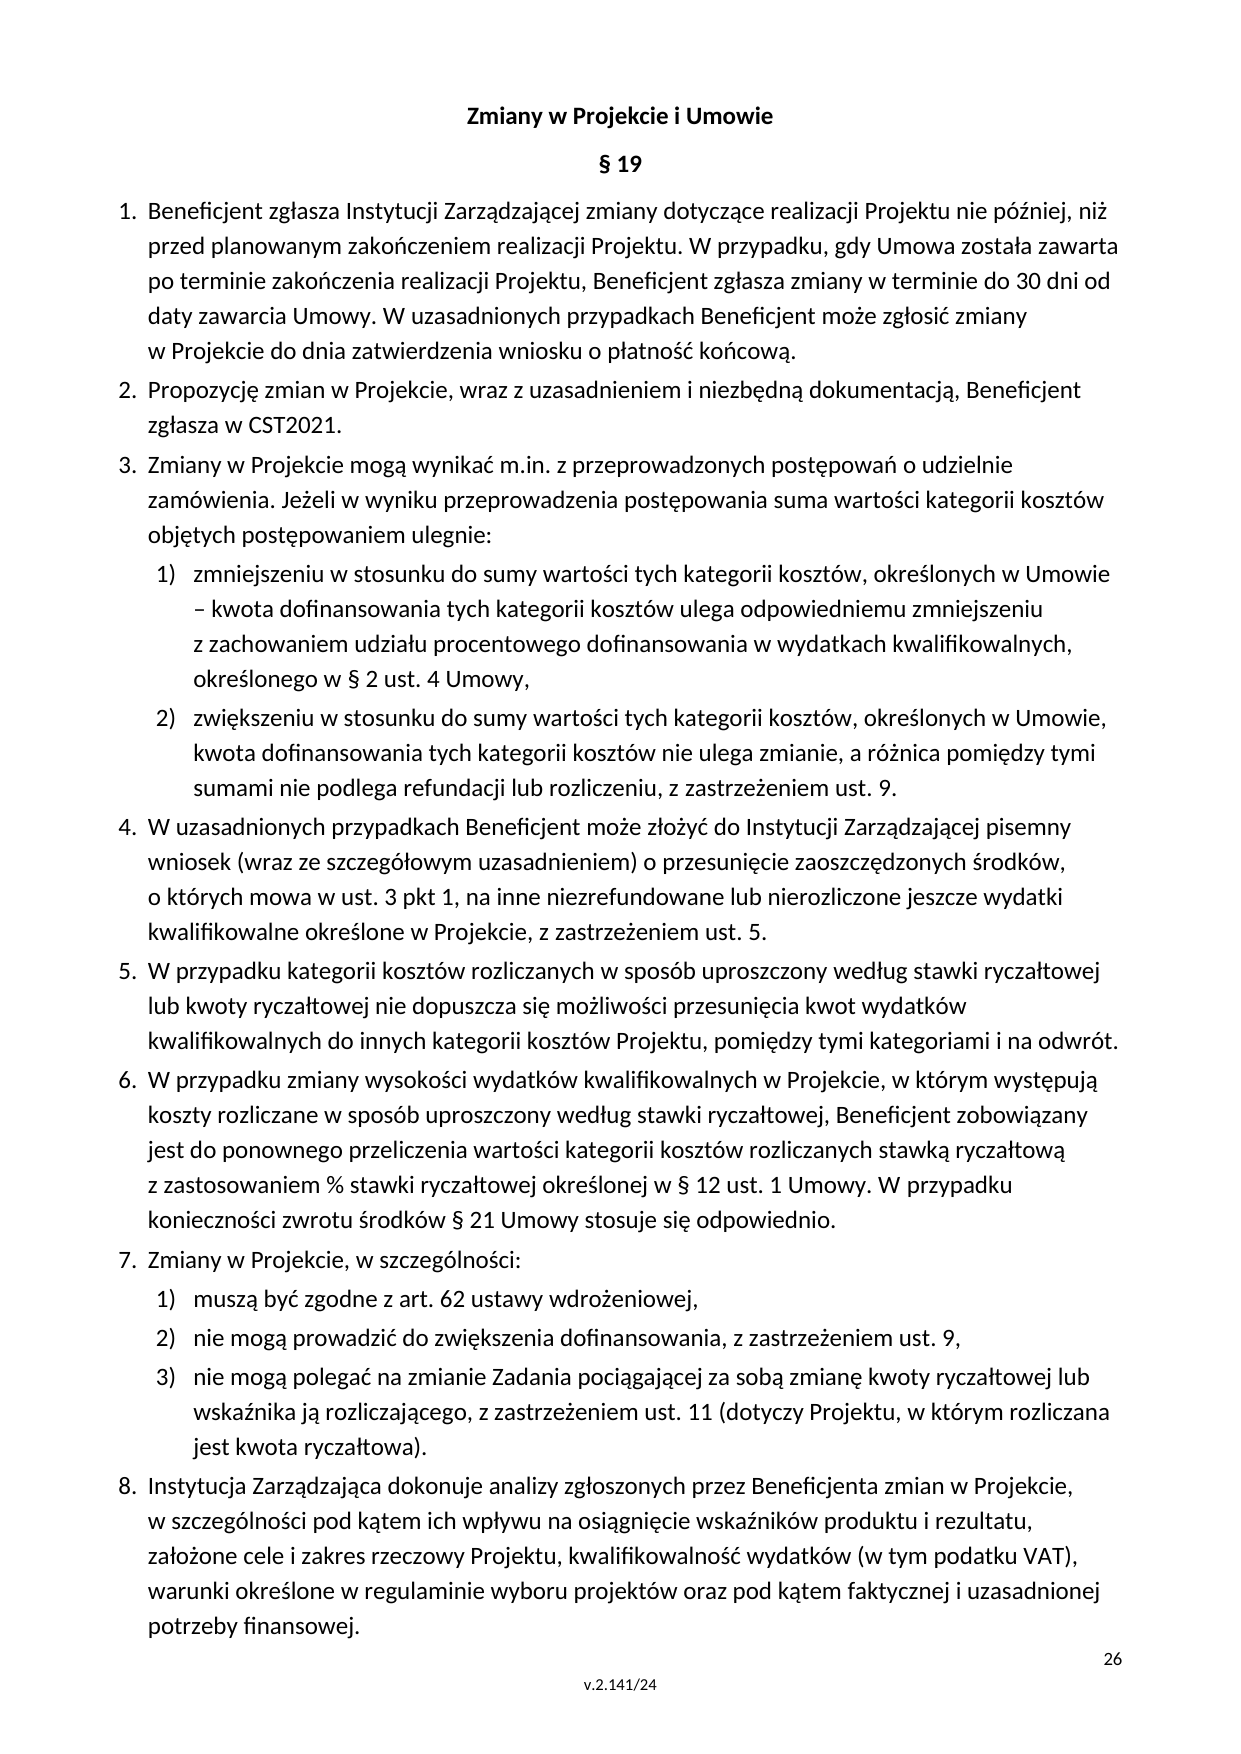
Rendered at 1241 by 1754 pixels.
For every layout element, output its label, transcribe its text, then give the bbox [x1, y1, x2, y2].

list Instytucja Zarządzająca dokonuje analizy zgłoszonych przez Beneficjenta zmian w Projekcie, w szczególności pod kątem ich wpływu na osiągnięcie wskaźników produktu i rezultatu, założone cele i zakres rzeczowy Projektu, kwalifikowalność wydatków (w tym podatku VAT), warunki określone w regulaminie wyboru projektów oraz pod kątem faktycznej i uzasadnionej potrzeby finansowej. [118, 1470, 1122, 1641]
list zmniejszeniu w stosunku do sumy wartości tych kategorii kosztów, określonych w Umowie – kwota dofinansowania tych kategorii kosztów ulega odpowiedniemu zmniejszeniu z zachowaniem udziału procentowego dofinansowania w wydatkach kwalifikowalnych, określonego w § 2 ust. 4 Umowy, [156, 558, 1122, 693]
list Zmiany w Projekcie, w szczególności: [118, 1244, 1122, 1274]
list nie mogą polegać na zmianie Zadania pociągającej za sobą zmianę kwoty ryczałtowej lub wskaźnika ją rozliczającego, z zastrzeżeniem ust. 11 (dotyczy Projektu, w którym rozliczana jest kwota ryczałtowa). [156, 1361, 1122, 1462]
list W przypadku kategorii kosztów rozliczanych w sposób uproszczony według stawki ryczałtowej lub kwoty ryczałtowej nie dopuszcza się możliwości przesunięcia kwot wydatków kwalifikowalnych do innych kategorii kosztów Projektu, pomiędzy tymi kategoriami i na odwrót. [118, 955, 1122, 1056]
list nie mogą prowadzić do zwiększenia dofinansowania, z zastrzeżeniem ust. 9, [156, 1322, 1122, 1353]
list Propozycję zmian w Projekcie, wraz z uzasadnieniem i niezbędną dokumentacją, Beneficjent zgłasza w CST2021. [118, 374, 1122, 440]
list zwiększeniu w stosunku do sumy wartości tych kategorii kosztów, określonych w Umowie, kwota dofinansowania tych kategorii kosztów nie ulega zmianie, a różnica pomiędzy tymi sumami nie podlega refundacji lub rozliczeniu, z zastrzeżeniem ust. 9. [156, 702, 1122, 803]
list Beneficjent zgłasza Instytucji Zarządzającej zmiany dotyczące realizacji Projektu nie później, niż przed planowanym zakończeniem realizacji Projektu. W przypadku, gdy Umowa została zawarta po terminie zakończenia realizacji Projektu, Beneficjent zgłasza zmiany w terminie do 30 dni od daty zawarcia Umowy. W uzasadnionych przypadkach Beneficjent może zgłosić zmiany w Projekcie do dnia zatwierdzenia wniosku o płatność końcową. [118, 195, 1122, 366]
subtitle § 19 [118, 148, 1122, 178]
list W przypadku zmiany wysokości wydatków kwalifikowalnych w Projekcie, w którym występują koszty rozliczane w sposób uproszczony według stawki ryczałtowej, Beneficjent zobowiązany jest do ponownego przeliczenia wartości kategorii kosztów rozliczanych stawką ryczałtową z zastosowaniem % stawki ryczałtowej określonej w § 12 ust. 1 Umowy. W przypadku konieczności zwrotu środków § 21 Umowy stosuje się odpowiednio. [118, 1064, 1122, 1235]
subtitle Zmiany w Projekcie i Umowie [118, 100, 1122, 131]
list Zmiany w Projekcie mogą wynikać m.in. z przeprowadzonych postępowań o udzielnie zamówienia. Jeżeli w wyniku przeprowadzenia postępowania suma wartości kategorii kosztów objętych postępowaniem ulegnie: [118, 449, 1122, 549]
list muszą być zgodne z art. 62 ustawy wdrożeniowej, [156, 1283, 1122, 1313]
list W uzasadnionych przypadkach Beneficjent może złożyć do Instytucji Zarządzającej pisemny wniosek (wraz ze szczegółowym uzasadnieniem) o przesunięcie zaoszczędzonych środków, o których mowa w ust. 3 pkt 1, na inne niezrefundowane lub nierozliczone jeszcze wydatki kwalifikowalne określone w Projekcie, z zastrzeżeniem ust. 5. [118, 811, 1122, 947]
